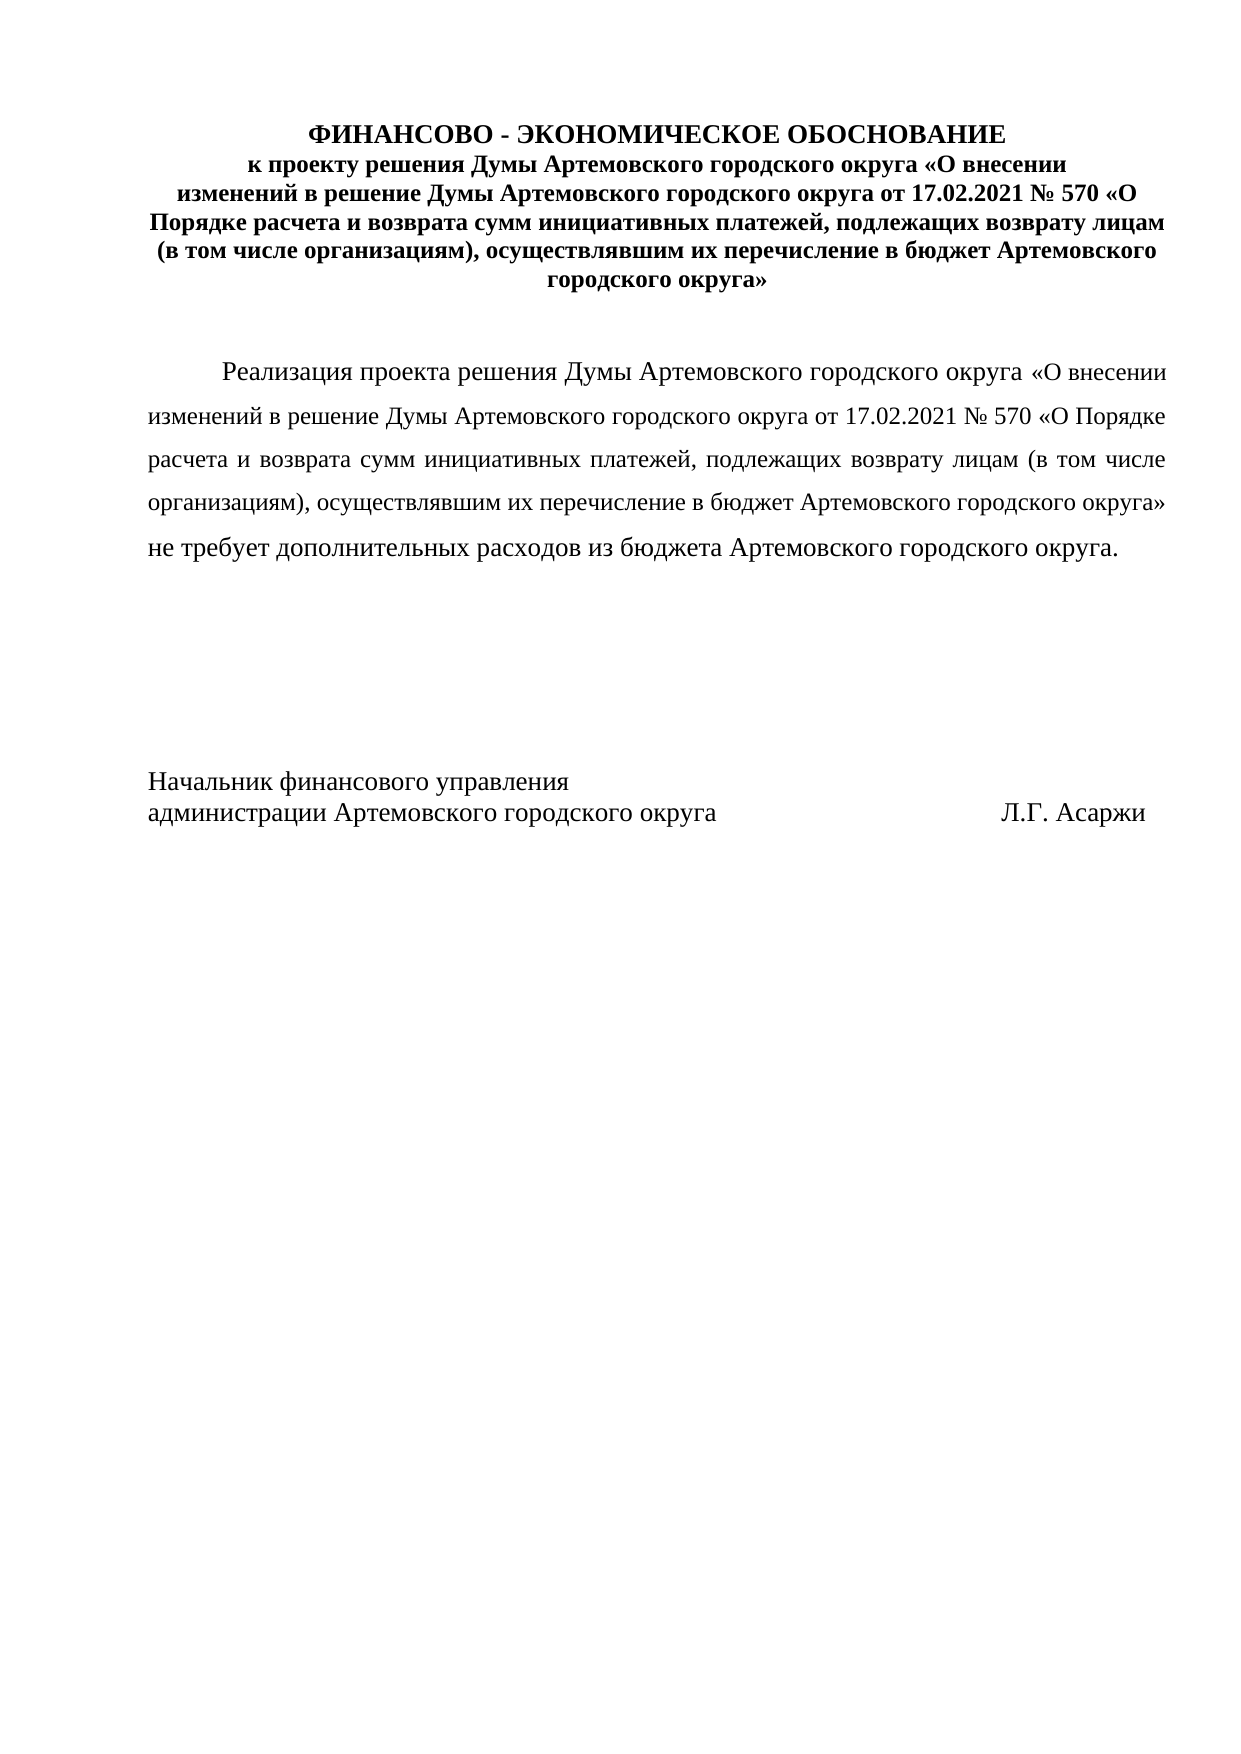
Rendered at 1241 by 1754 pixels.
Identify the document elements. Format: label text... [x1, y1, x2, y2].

text изменений в решение Думы Артемовского городского округа от 17.02.2021 № 570 «О Порядке расчета и возврата сумм инициативных платежей, подлежащих возврату лицам (в том числе организациям), осуществлявшим их перечисление в бюджет Артемовского городского округа» [148, 178, 1167, 293]
title Реализация проекта решения Думы Артемовского городского округа «О внесении изменений в решение Думы Артемовского городского округа от 17.02.2021 № 570 «О Порядке расчета и возврата сумм инициативных платежей, подлежащих возврату лицам (в том числе организациям), осуществлявшим их перечисление в бюджет Артемовского городского округа» не требует дополнительных расходов из бюджета Артемовского городского округа. [148, 355, 1167, 562]
text Начальник финансового управления [148, 765, 1167, 796]
text администрации Артемовского городского округа Л.Г. Асаржи [148, 796, 1167, 827]
text ФИНАНСОВО - ЭКОНОМИЧЕСКОЕ ОБОСНОВАНИЕ [148, 118, 1167, 149]
text к проекту решения Думы Артемовского городского округа «О внесении [148, 149, 1167, 178]
